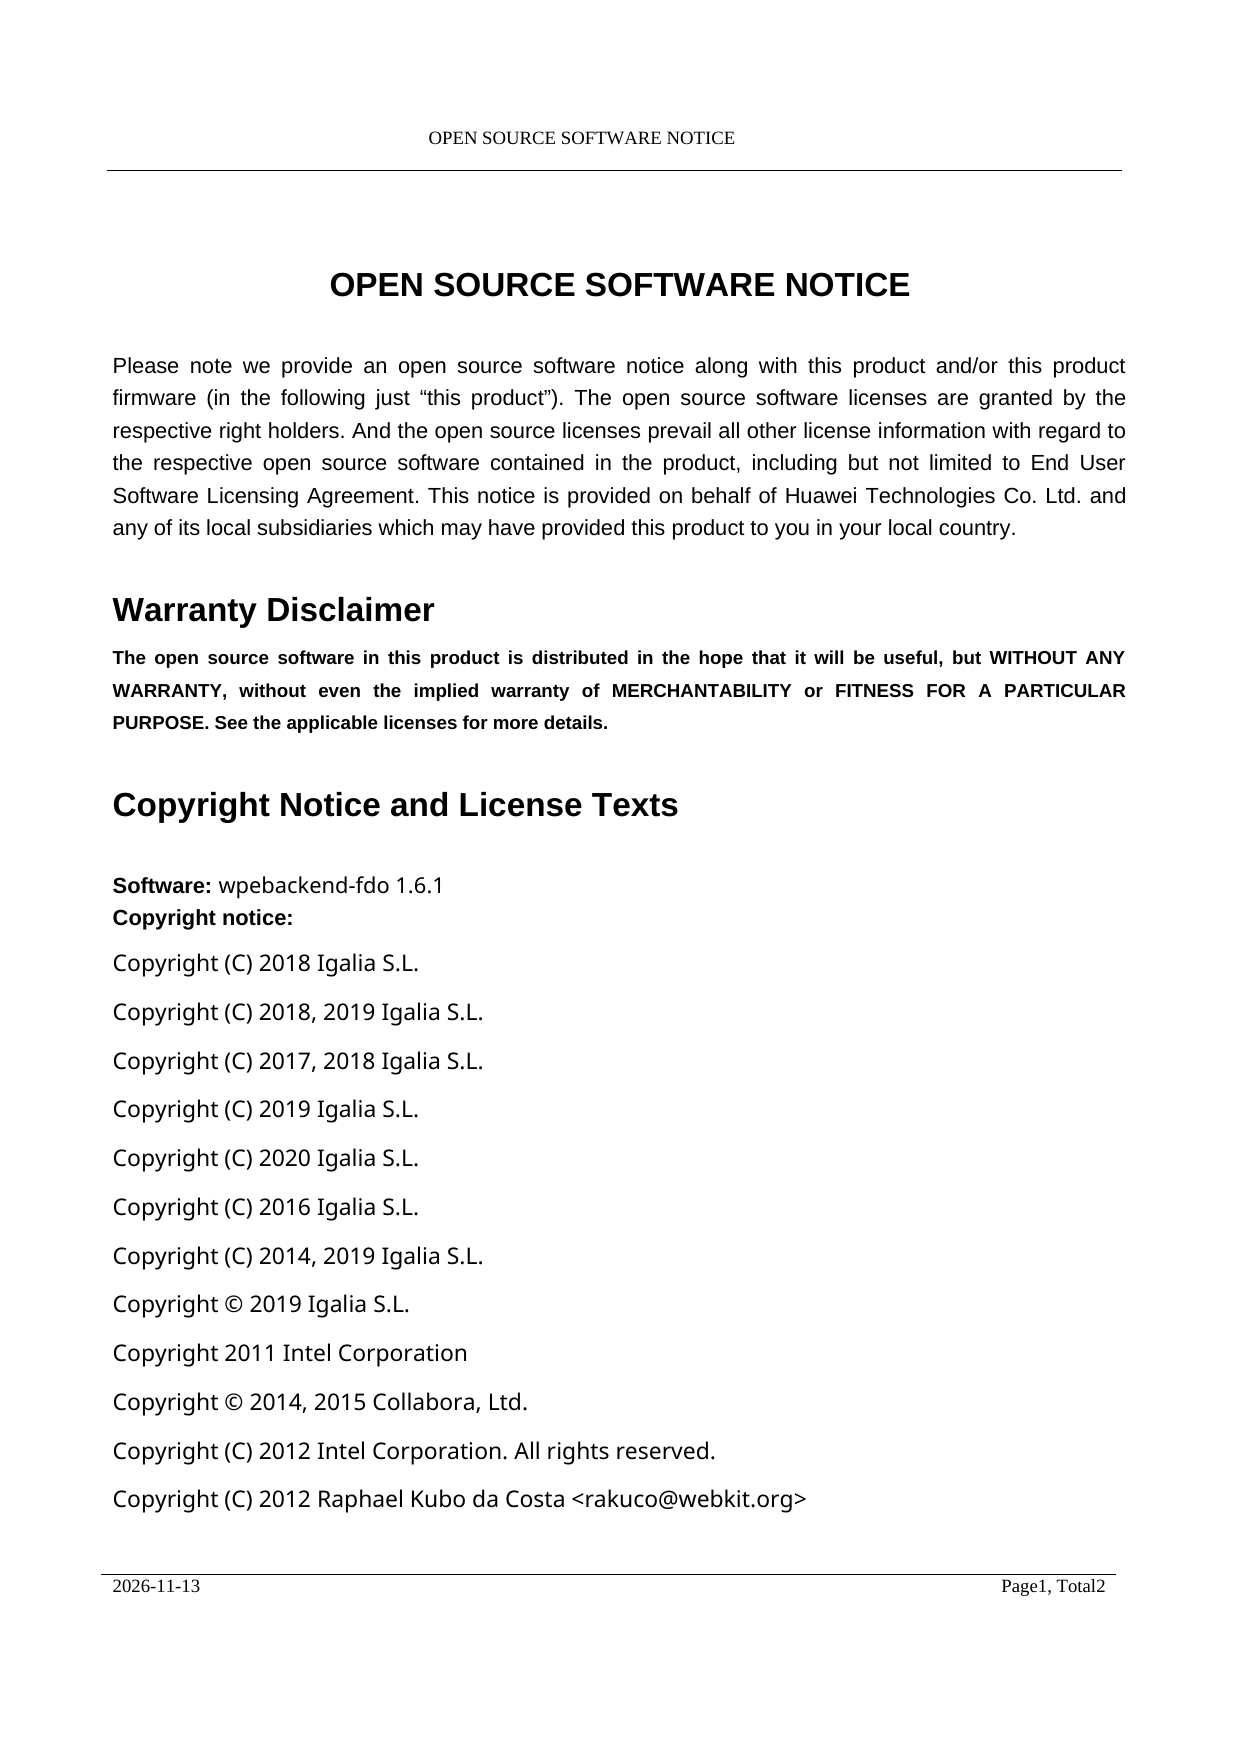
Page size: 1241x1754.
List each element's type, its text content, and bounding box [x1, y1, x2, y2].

text OPEN SOURCE SOFTWARE NOTICE [112, 251, 1128, 316]
text Please note we provide an open source software notice along with this product and/or this product firmware (in the following just “this product”). The open source software licenses are granted by the respective right holders. And the open source licenses prevail all other license information with regard to the respective open source software contained in the product, including but not limited to End User Software Licensing Agreement. This notice is provided on behalf of Huawei Technologies Co. Ltd. and any of its local subsidiaries which may have provided this product to you in your local country. [112, 349, 1128, 544]
text Copyright notice: [112, 901, 1128, 934]
text Warranty Disclaimer [112, 576, 1128, 641]
text Copyright Notice and License Texts [112, 771, 1128, 836]
text The open source software in this product is distributed in the hope that it will be useful, but WITHOUT ANY WARRANTY, without even the implied warranty of MERCHANTABILITY or FITNESS FOR A PARTICULAR PURPOSE. See the applicable licenses for more details. [112, 641, 1128, 739]
text Copyright (C) 2018 Igalia S.L. Copyright (C) 2018, 2019 Igalia S.L. Copyright (C) 2017, 2018 Igalia S.L. Copyright (C) 2019 Igalia S.L. Copyright (C) 2020 Igalia S.L. Copyright (C) 2016 Igalia S.L. Copyright (C) 2014, 2019 Igalia S.L. Copyright © 2019 Igalia S.L. Copyright 2011 Intel Corporation Copyright © 2014, 2015 Collabora, Ltd. Copyright (C) 2012 Intel Corporation. All rights reserved. Copyright (C) 2012 Raphael Kubo da Costa <rakuco@webkit.org> [112, 947, 1128, 1564]
text Software: wpebackend-fdo 1.6.1 [112, 869, 1128, 901]
